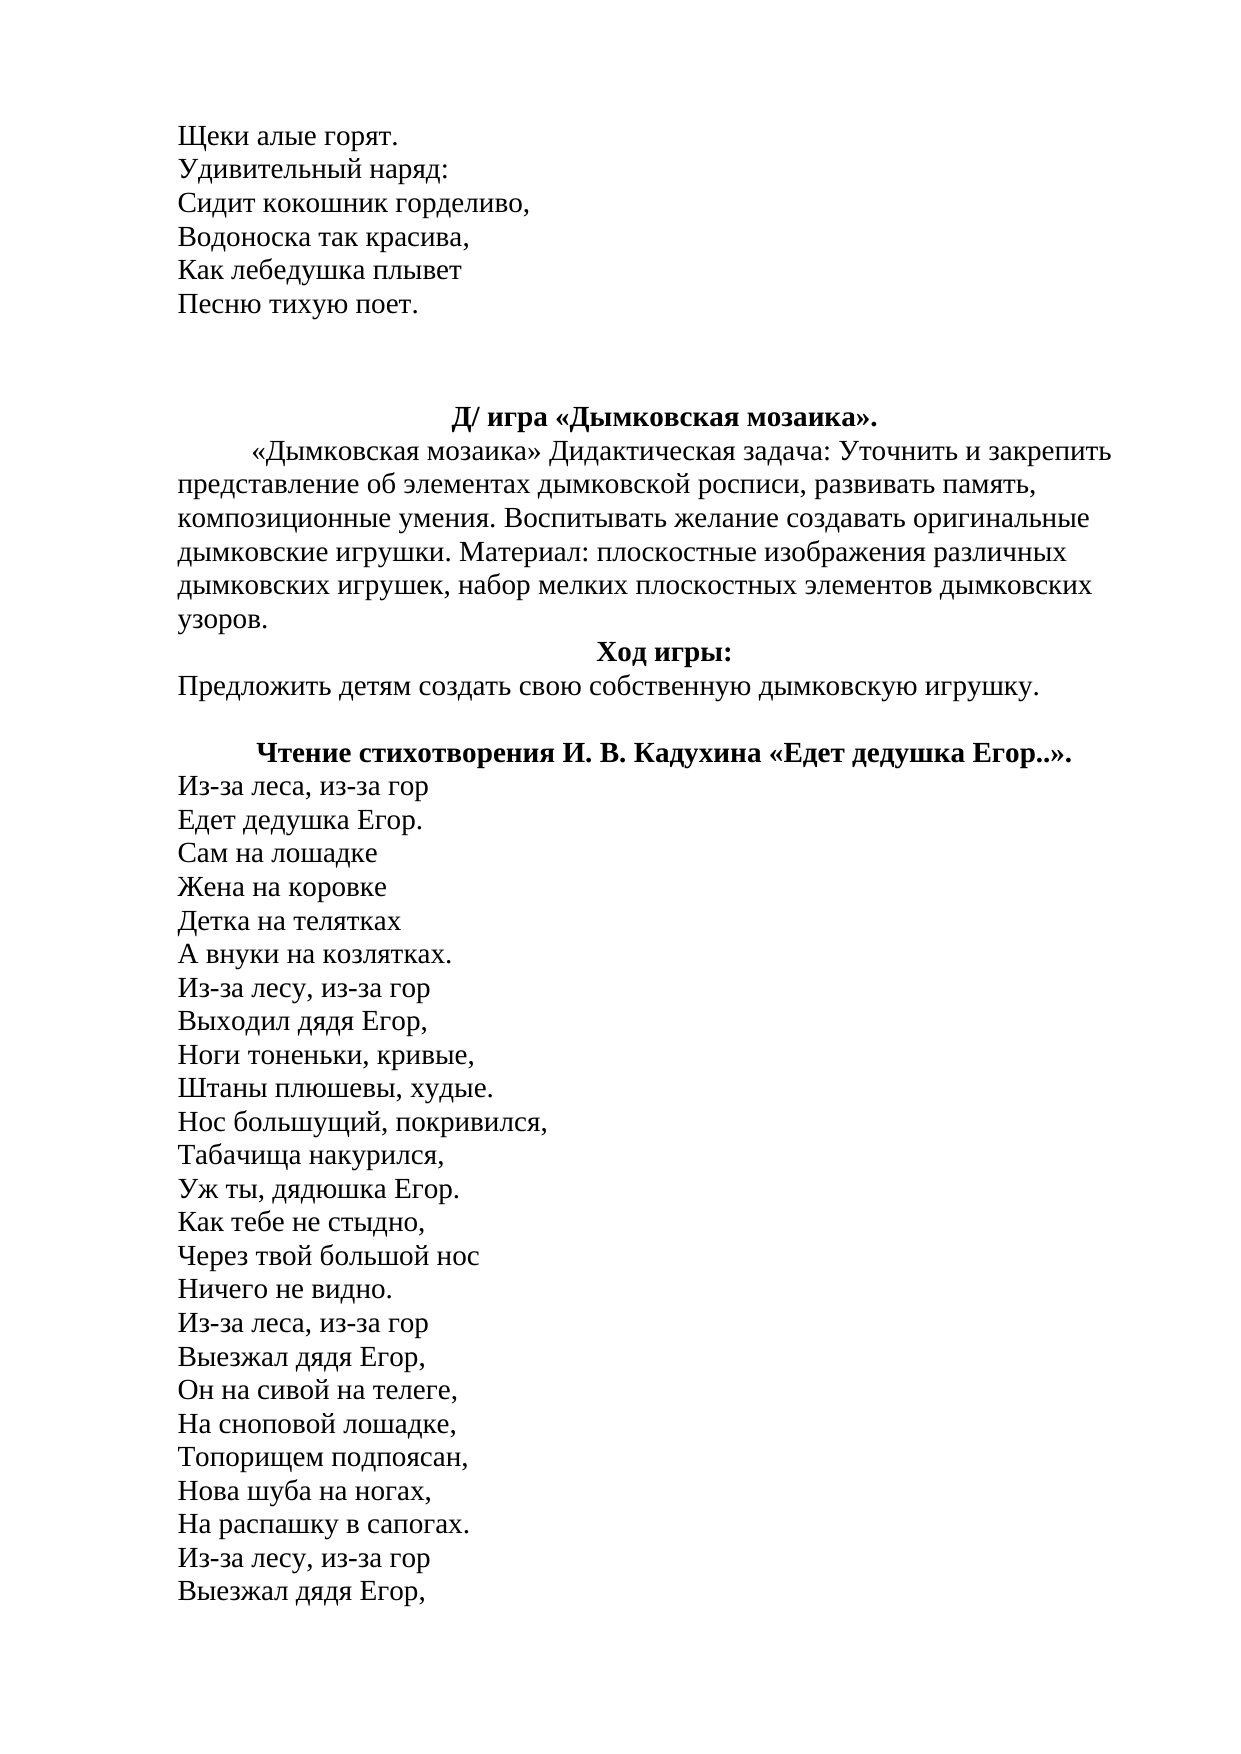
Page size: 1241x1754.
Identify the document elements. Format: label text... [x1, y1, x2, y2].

text Ноги тоненьки, кривые, [177, 1037, 1152, 1070]
text Сам на лошадке [177, 836, 1152, 869]
text Удивительный наряд: [177, 152, 1152, 185]
text Детка на телятках [177, 903, 1152, 936]
text Выезжал дядя Егор, [177, 1339, 1152, 1372]
text Топорищем подпоясан, [177, 1439, 1152, 1473]
text Из-за леса, из-за гор [177, 1305, 1152, 1339]
text Ход игры: [177, 634, 1152, 668]
text Как лебедушка плывет [177, 252, 1152, 286]
text Выезжал дядя Егор, [177, 1573, 1152, 1607]
text Песню тихую поет. [177, 286, 1152, 319]
text Он на сивой на телеге, [177, 1372, 1152, 1406]
text Штаны плюшевы, худые. [177, 1070, 1152, 1104]
text Выходил дядя Егор, [177, 1003, 1152, 1037]
text Через твой большой нос [177, 1238, 1152, 1272]
text Сидит кокошник горделиво, [177, 185, 1152, 219]
text Едет дедушка Егор. [177, 802, 1152, 836]
text На сноповой лошадке, [177, 1406, 1152, 1439]
text Д/ игра «Дымковская мозаика». [177, 399, 1152, 433]
text Как тебе не стыдно, [177, 1204, 1152, 1238]
text Предложить детям создать свою собственную дымковскую игрушку. [177, 668, 1152, 701]
text Ничего не видно. [177, 1272, 1152, 1305]
text Нос большущий, покривился, [177, 1104, 1152, 1137]
text «Дымковская мозаика» Дидактическая задача: Уточнить и закрепить представление об элементах дымковской росписи, развивать память, композиционные умения. Воспитывать желание создавать оригинальные дымковские игрушки. Материал: плоскостные изображения различных дымковских игрушек, набор мелких плоскостных элементов дымковских узоров. [177, 433, 1152, 634]
text Уж ты, дядюшка Егор. [177, 1171, 1152, 1204]
text Из-за леса, из-за гор [177, 768, 1152, 802]
text Из-за лесу, из-за гор [177, 1540, 1152, 1573]
text Водоноска так красива, [177, 219, 1152, 252]
text Чтение стихотворения И. В. Кадухина «Едет дедушка Егор..». [177, 735, 1152, 768]
text Щеки алые горят. [177, 118, 1152, 152]
text А внуки на козлятках. [177, 936, 1152, 970]
text Нова шуба на ногах, [177, 1473, 1152, 1506]
text На распашку в сапогах. [177, 1506, 1152, 1540]
text Жена на коровке [177, 869, 1152, 903]
text Из-за лесу, из-за гор [177, 970, 1152, 1003]
text Табачища накурился, [177, 1137, 1152, 1171]
